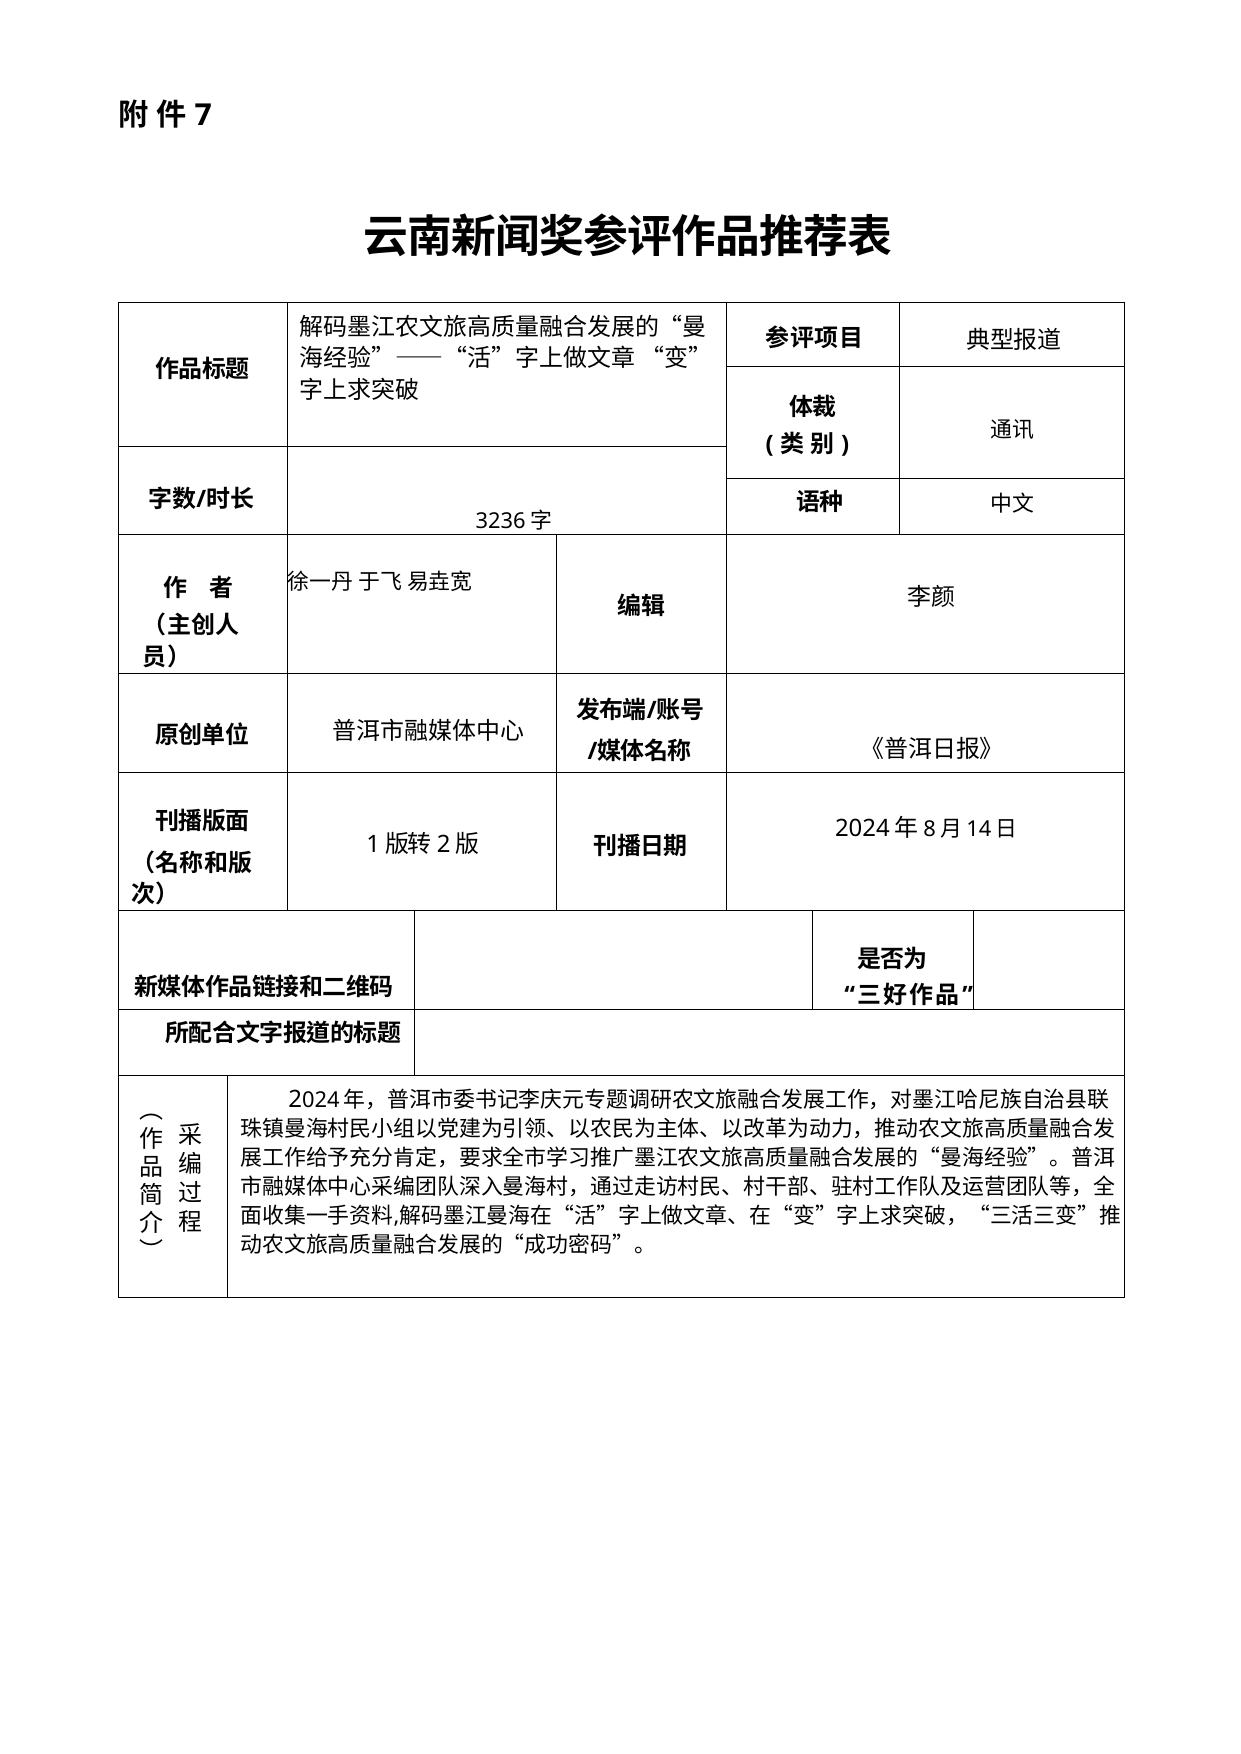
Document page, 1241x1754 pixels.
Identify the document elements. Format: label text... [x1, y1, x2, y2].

table_header 作品标题 [119, 303, 287, 446]
table_cell 刊播版面 （名称和版次） [119, 773, 287, 909]
table_cell 作 者 （主创人员） [119, 535, 287, 672]
table_cell 编辑 [557, 535, 726, 672]
table_cell 刊播日期 [557, 773, 726, 909]
table_cell 新媒体作品链接和二维码 [119, 911, 414, 1009]
table_cell 1版转2版 [288, 773, 556, 909]
table_header 解码墨江农文旅高质量融合发展的“曼海经验”——“活”字上做文章 “变”字上求突破 [288, 303, 726, 446]
table_cell 是否为 “三好作品” [813, 911, 973, 1009]
table_header 典型报道 [900, 303, 1124, 366]
table_cell 2024年，普洱市委书记李庆元专题调研农文旅融合发展工作，对墨江哈尼族自治县联珠镇曼海村民小组以党建为引领、以农民为主体、以改革为动力，推动农文旅高质量融合发展工作给予充分肯定，要求全市学习推广墨江农文旅高质量融合发展的“曼海经验”。普洱市融媒体中心采编团队深入曼海村，通过走访村民、村干部、驻村工作队及运营团队等，全面收集一手资料,解码墨江曼海在“活”字上做文章、在“变”字上求突破，“三活三变”推动农文旅高质量融合发展的“成功密码”。 [228, 1076, 1124, 1297]
table_cell [415, 1010, 1124, 1075]
table_cell 采编过程 （作品简介） [119, 1076, 227, 1297]
table_cell 《普洱日报》 [727, 674, 1124, 772]
table_cell 2024年8月14日 [727, 773, 1124, 909]
table_cell 徐一丹 于飞 易垚宽 [288, 535, 556, 672]
table_cell 原创单位 [119, 674, 287, 772]
text 附 件 7 [118, 93, 1126, 134]
table_cell 所配合文字报道的标题 [119, 1010, 414, 1075]
table_cell 语种 [727, 479, 899, 533]
text 云南新闻奖参评作品推荐表 [363, 208, 1126, 263]
table_cell 通讯 [900, 367, 1124, 478]
table_cell 发布端/账号 /媒体名称 [557, 674, 726, 772]
table_cell 中文 [900, 479, 1124, 533]
table_cell 普洱市融媒体中心 [288, 674, 556, 772]
table_header 参评项目 [727, 303, 899, 366]
table_cell 字数/时长 [119, 447, 287, 533]
table_cell [974, 911, 1124, 1009]
table_cell [415, 911, 812, 1009]
table_cell 体裁 ( 类 别 ) [727, 367, 899, 478]
table_cell 3236字 [288, 447, 726, 533]
table_cell 李颜 [727, 535, 1124, 672]
